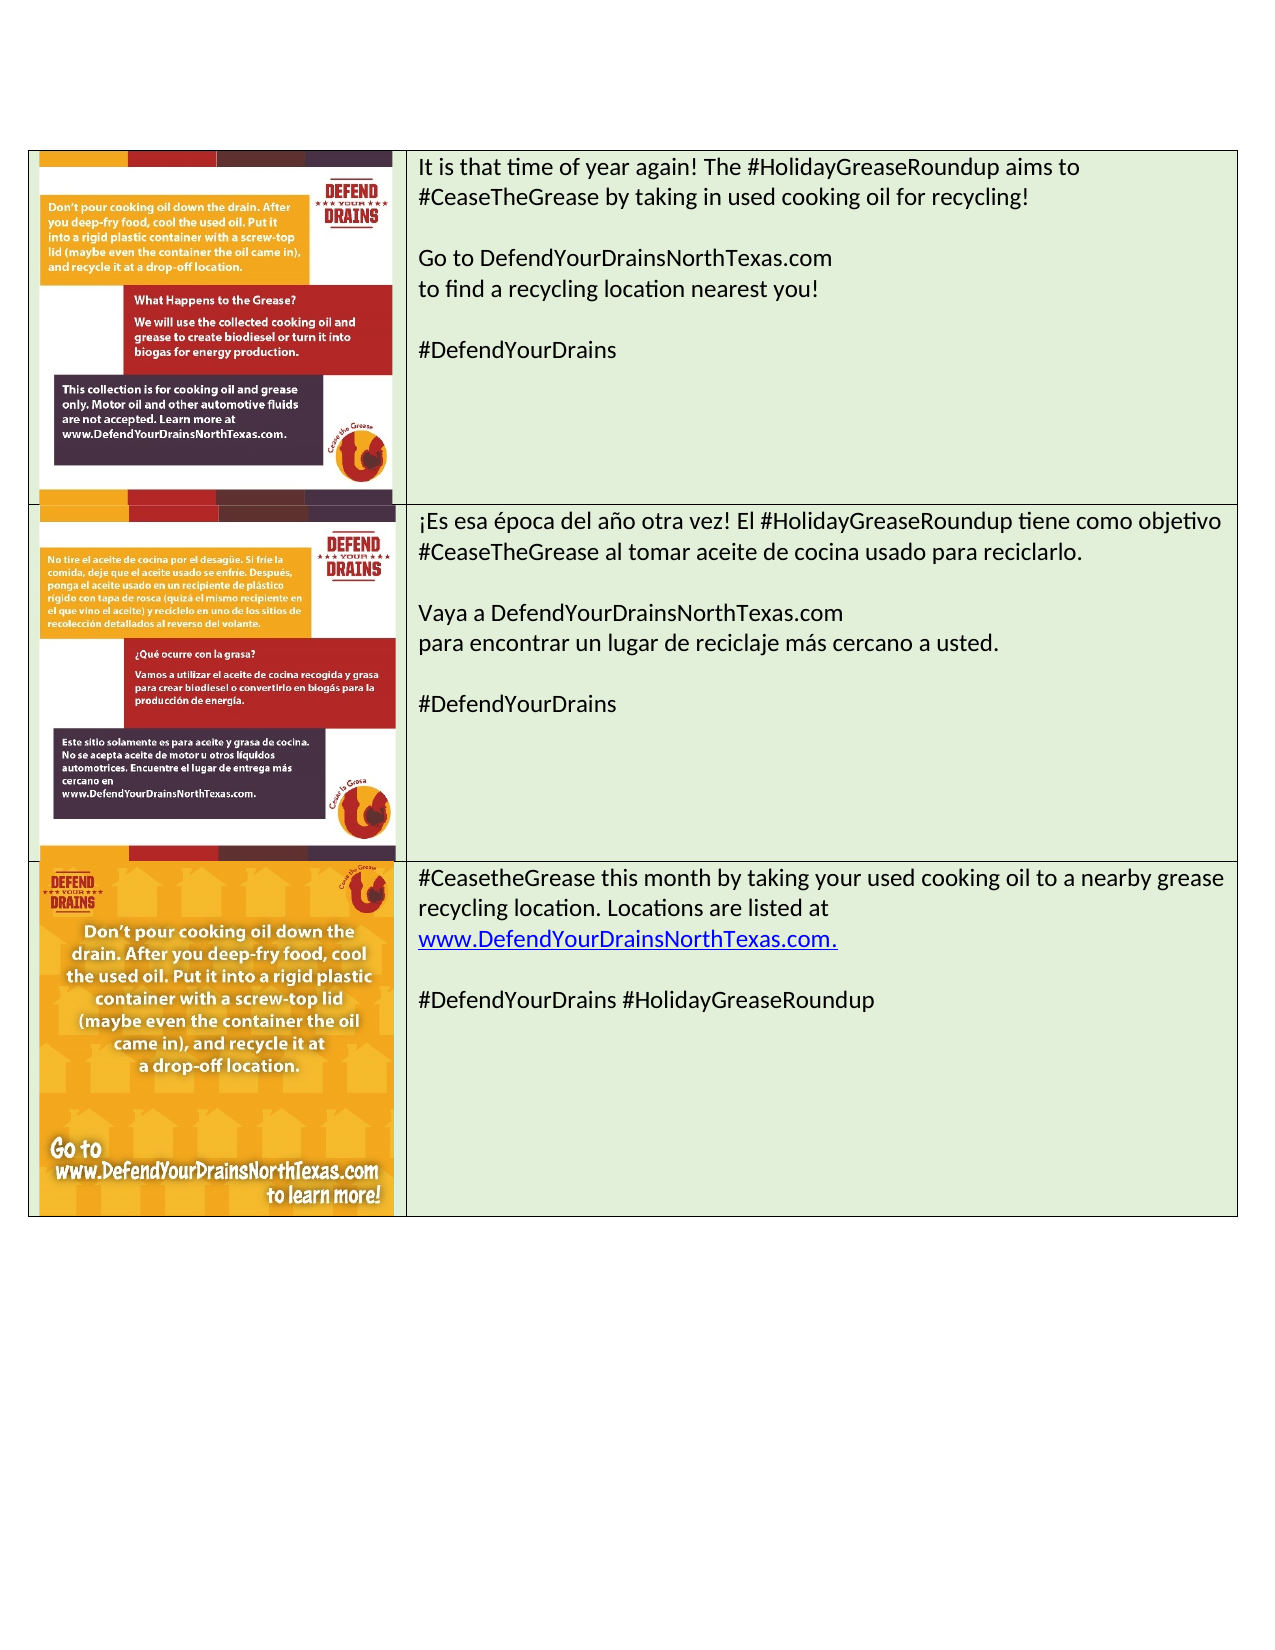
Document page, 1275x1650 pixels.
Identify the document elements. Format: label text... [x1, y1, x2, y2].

table_cell [393, 151, 406, 504]
table_cell [394, 862, 406, 1216]
table_cell [29, 862, 39, 1216]
table_cell It is that time of year again! The #HolidayGreaseRoundup aims to #CeaseTheGrease by taking in used cooking oil for recycling! Go to DefendYourDrainsNorthTexas.com to find a recycling location nearest you! #DefendYourDrains [407, 151, 1237, 504]
table_cell ¡Es esa época del año otra vez! El #HolidayGreaseRoundup tiene como objetivo #CeaseTheGrease al tomar aceite de cocina usado para reciclarlo. Vaya a DefendYourDrainsNorthTexas.com para encontrar un lugar de reciclaje más cercano a usted. #DefendYourDrains [407, 505, 1237, 861]
table_cell #CeasetheGrease this month by taking your used cooking oil to a nearby grease recycling location. Locations are listed at www.DefendYourDrainsNorthTexas.com. #DefendYourDrains #HolidayGreaseRoundup [407, 862, 1237, 1216]
table_cell [29, 505, 39, 861]
picture [39, 151, 396, 1216]
table_cell [29, 151, 39, 504]
table_cell [396, 505, 406, 861]
